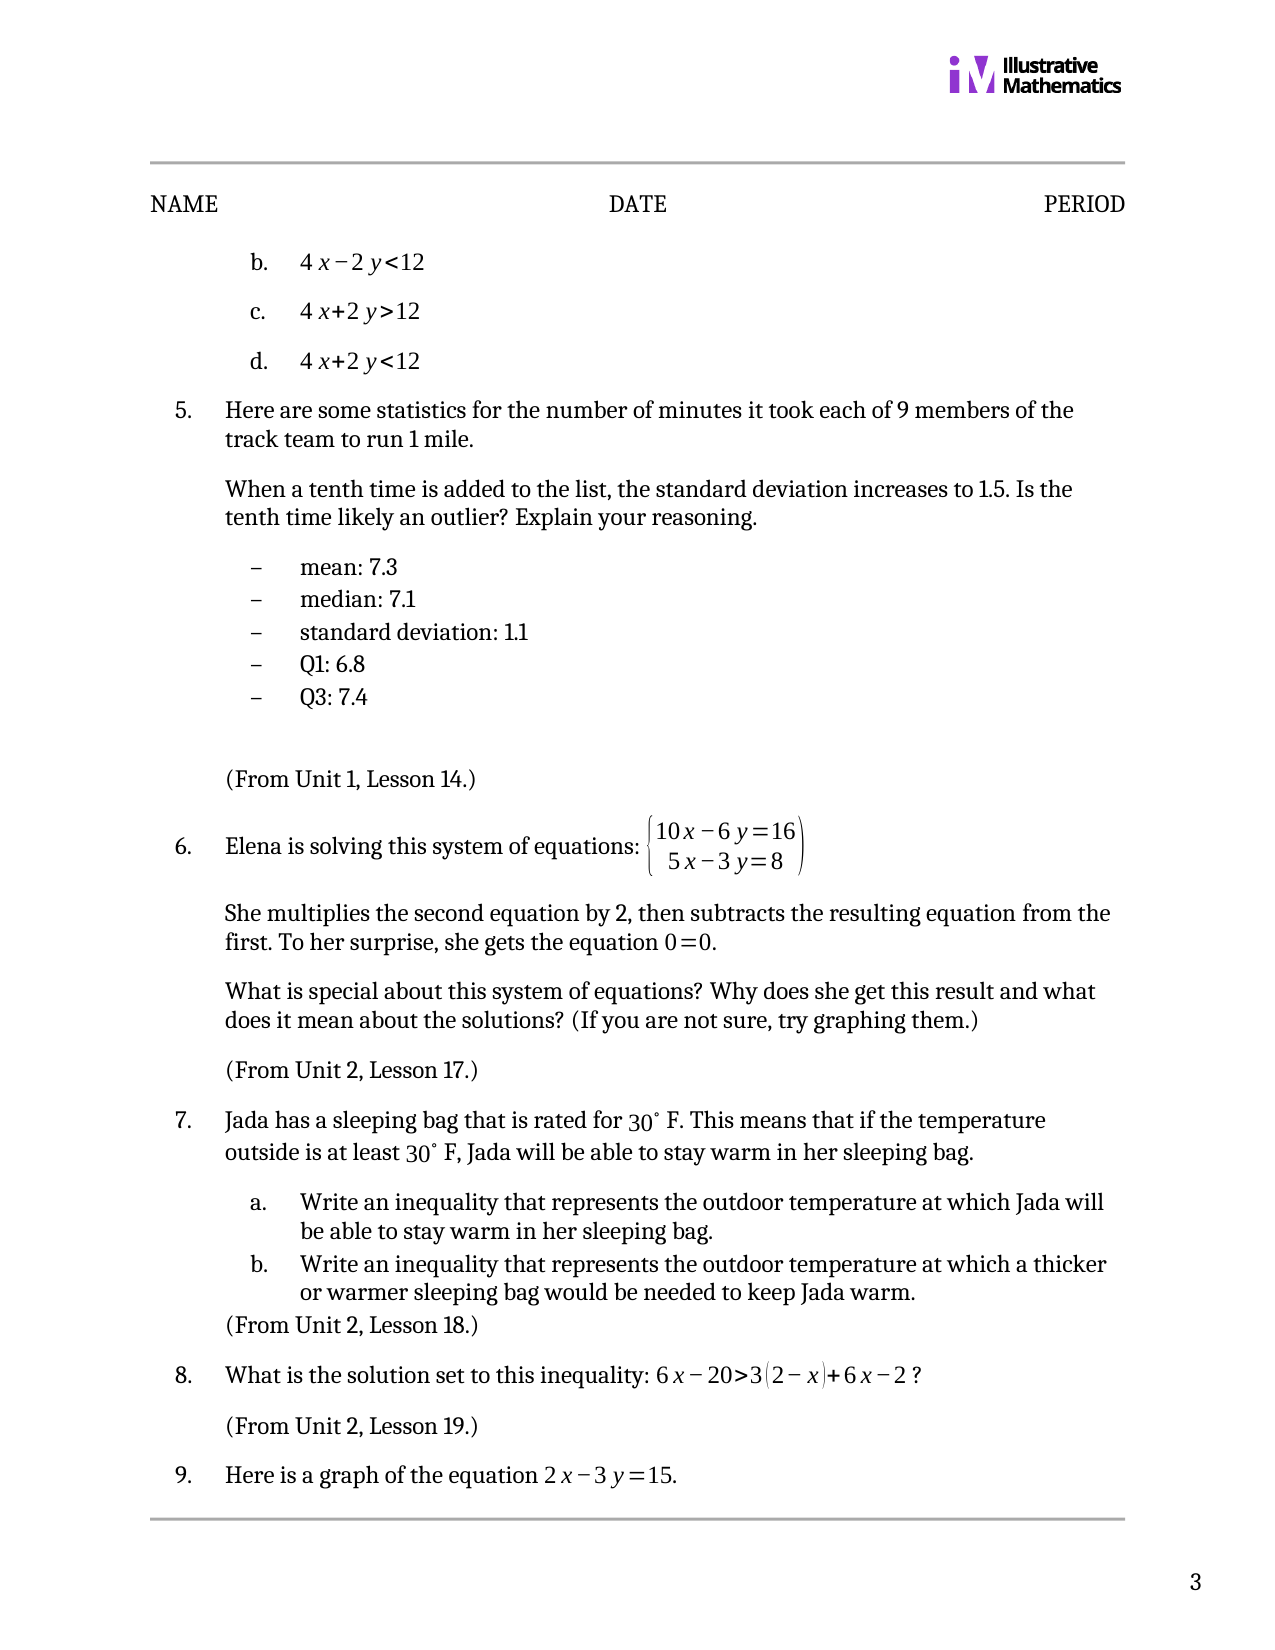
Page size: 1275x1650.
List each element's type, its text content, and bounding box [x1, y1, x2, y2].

list (From Unit 2, Lesson 19.) [175, 1412, 1125, 1441]
list Q3: 7.4 [250, 683, 1125, 712]
list What is special about this system of equations? Why does she get this result and what does it mean about the solutions? (If you are not sure, try graphing them.) [175, 977, 1125, 1035]
list standard deviation: 1.1 [250, 618, 1125, 647]
list She multiplies the second equation by 2, then subtracts the resulting equation from the first. To her surprise, she gets the equation . [175, 899, 1125, 956]
list Here are some statistics for the number of minutes it took each of 9 members of the track team to run 1 mile. [175, 396, 1125, 454]
list (From Unit 2, Lesson 18.) [175, 1311, 1125, 1339]
list Here is a graph of the equation . [175, 1461, 1125, 1490]
list median: 7.1 [250, 585, 1125, 614]
list Jada has a sleeping bag that is rated for F. This means that if the temperature outside is at least F, Jada will be able to stay warm in her sleeping bag. [175, 1105, 1125, 1167]
picture [949, 55, 1121, 93]
list What is the solution set to this inequality: ? [175, 1360, 1125, 1391]
list Elena is solving this system of equations: [175, 814, 1125, 878]
list Write an inequality that represents the outdoor temperature at which Jada will be able to stay warm in her sleeping bag. [250, 1188, 1125, 1246]
list mean: 7.3 [250, 553, 1125, 582]
list (From Unit 1, Lesson 14.) [175, 765, 1125, 794]
list (From Unit 2, Lesson 17.) [175, 1056, 1125, 1084]
list Write an inequality that represents the outdoor temperature at which a thicker or warmer sleeping bag would be needed to keep Jada warm. [250, 1249, 1125, 1307]
list When a tenth time is added to the list, the standard deviation increases to 1.5. Is the tenth time likely an outlier? Explain your reasoning. [175, 474, 1125, 532]
list Q1: 6.8 [250, 650, 1125, 679]
